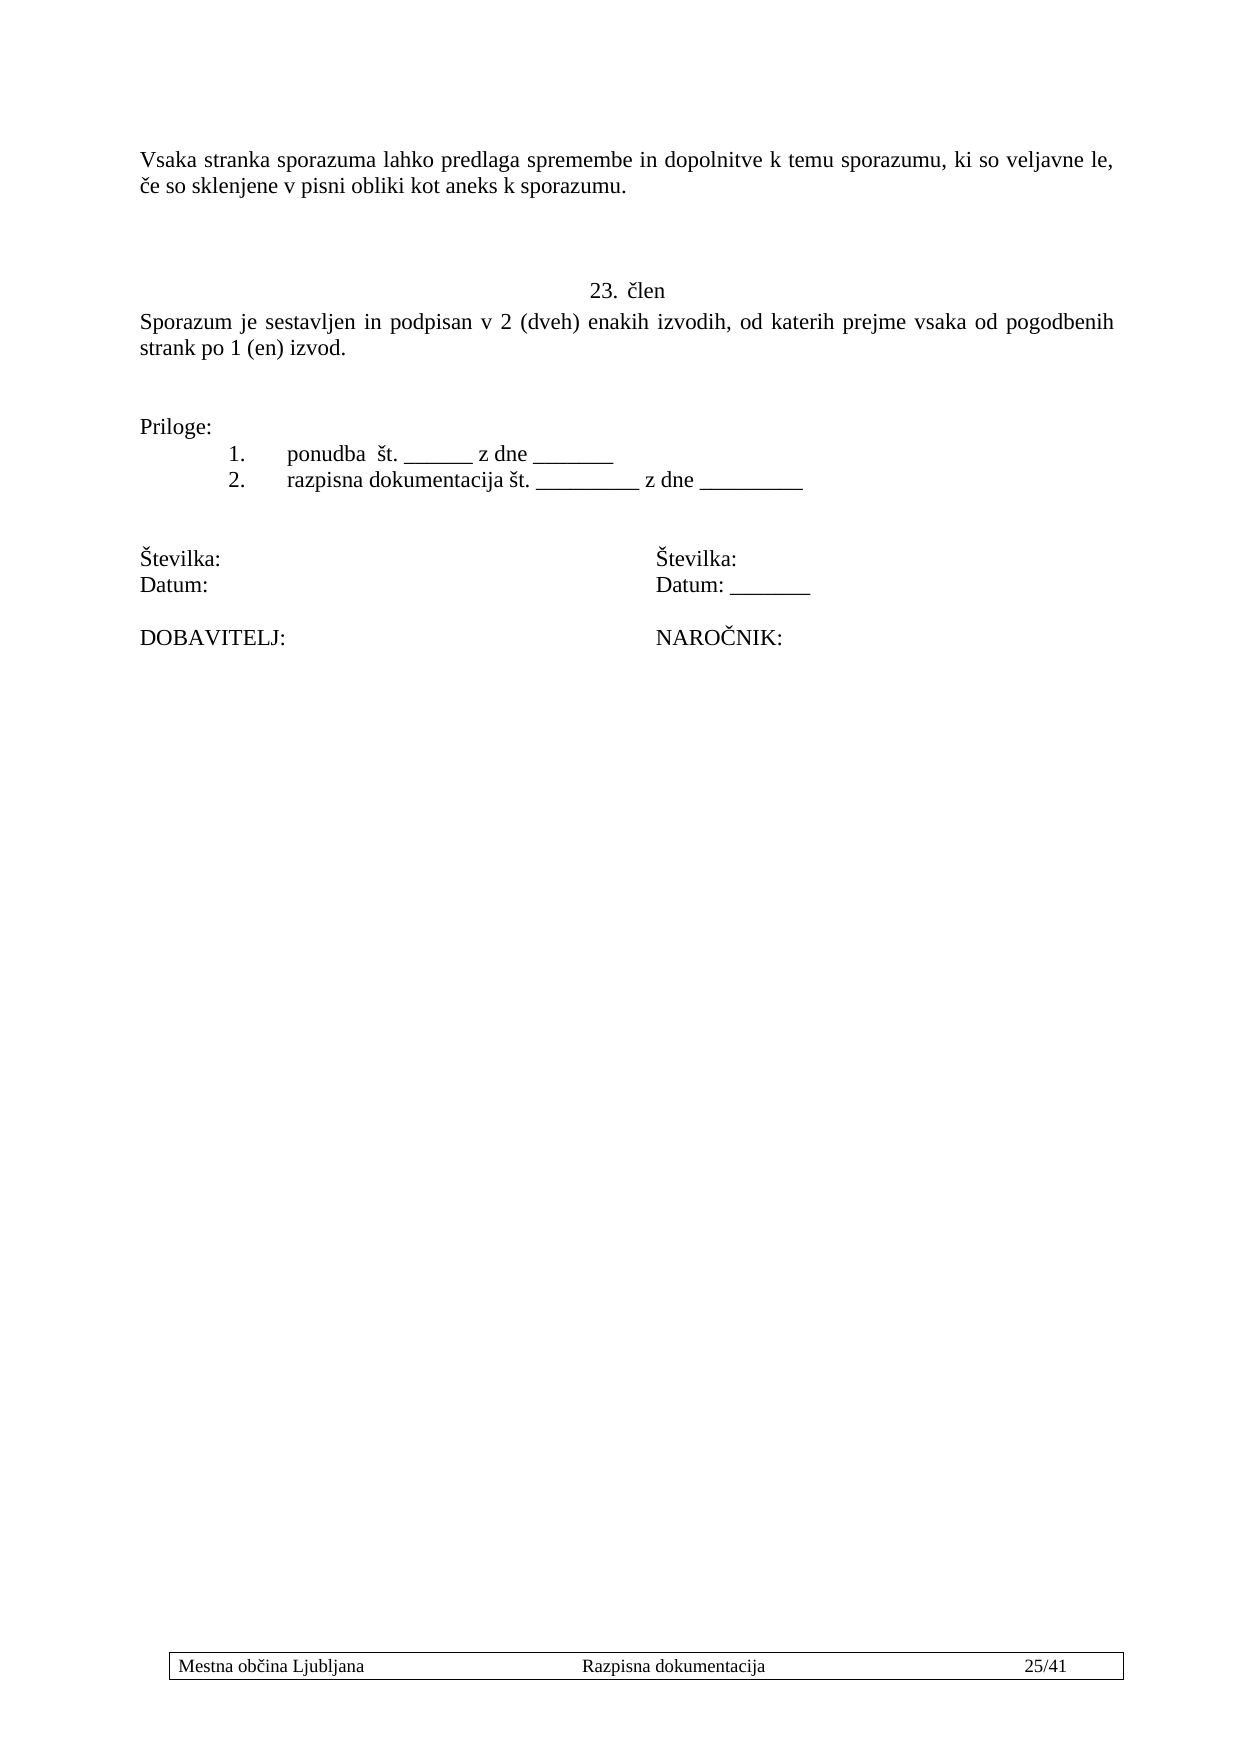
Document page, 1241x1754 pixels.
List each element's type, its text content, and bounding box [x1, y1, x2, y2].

text Sporazum je sestavljen in podpisan v 2 (dveh) enakih izvodih, od katerih prejme vsaka od pogodbenih strank po 1 (en) izvod. [139, 308, 1115, 361]
text DOBAVITELJ: NAROČNIK: [139, 624, 1115, 650]
text Priloge: [139, 413, 1115, 439]
text Datum: Datum: _______ [139, 571, 1115, 598]
text Vsaka stranka sporazuma lahko predlaga spremembe in dopolnitve k temu sporazumu, ki so veljavne le, če so sklenjene v pisni obliki kot aneks k sporazumu. [139, 146, 1115, 198]
list razpisna dokumentacija št. _________ z dne _________ [139, 466, 1115, 492]
list ponudba št. ______ z dne _______ [139, 439, 1115, 466]
list člen [139, 278, 1115, 304]
text Številka: Številka: [139, 545, 1115, 571]
